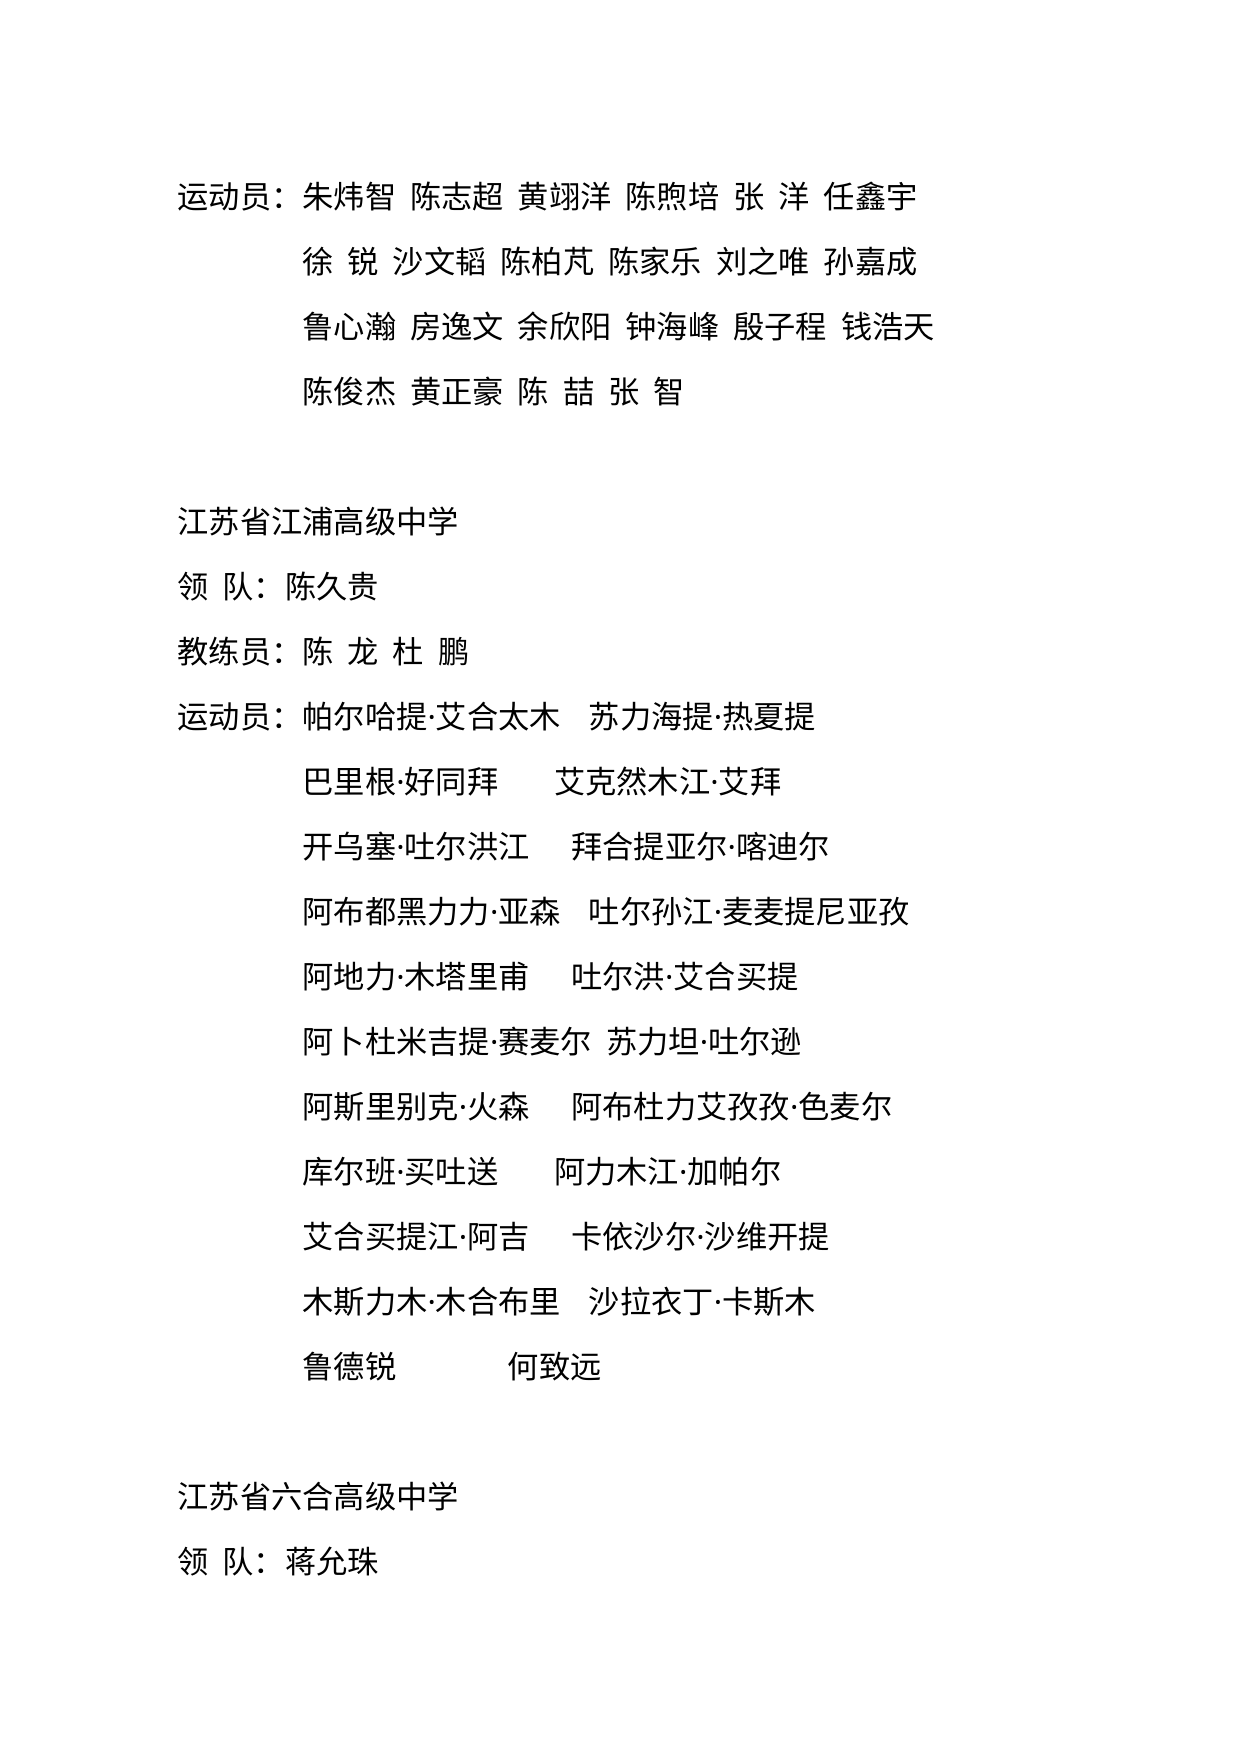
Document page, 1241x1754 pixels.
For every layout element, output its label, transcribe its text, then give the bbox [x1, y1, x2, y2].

text 鲁心瀚 房逸文 余欣阳 钟海峰 殷子程 钱浩天 [177, 292, 1063, 357]
text 江苏省六合高级中学 [177, 1462, 1063, 1527]
text 领 队：陈久贵 [177, 552, 1063, 617]
text 江苏省江浦高级中学 [177, 487, 1063, 552]
text 鲁德锐 何致远 [177, 1332, 1063, 1397]
text 陈俊杰 黄正豪 陈 喆 张 智 [177, 357, 1063, 422]
text 开乌塞·吐尔洪江 拜合提亚尔·喀迪尔 [177, 812, 1063, 877]
text 领 队：蒋允珠 [177, 1527, 1063, 1592]
text 库尔班·买吐送 阿力木江·加帕尔 [177, 1137, 1063, 1202]
text 阿斯里别克·火森 阿布杜力艾孜孜·色麦尔 [177, 1072, 1063, 1137]
text 教练员：陈 龙 杜 鹏 [177, 617, 1063, 682]
text 阿布都黑力力·亚森 吐尔孙江·麦麦提尼亚孜 [177, 877, 1063, 942]
text 阿卜杜米吉提·赛麦尔 苏力坦·吐尔逊 [177, 1007, 1063, 1072]
text 木斯力木·木合布里 沙拉衣丁·卡斯木 [177, 1267, 1063, 1332]
text 运动员：帕尔哈提·艾合太木 苏力海提·热夏提 [177, 682, 1063, 747]
text 徐 锐 沙文韬 陈柏芃 陈家乐 刘之唯 孙嘉成 [177, 227, 1063, 292]
text 运动员：朱炜智 陈志超 黄翊洋 陈煦培 张 洋 任鑫宇 [177, 162, 1063, 227]
text 巴里根·好同拜 艾克然木江·艾拜 [177, 747, 1063, 812]
text 艾合买提江·阿吉 卡依沙尔·沙维开提 [177, 1202, 1063, 1267]
text 阿地力·木塔里甫 吐尔洪·艾合买提 [177, 942, 1063, 1007]
